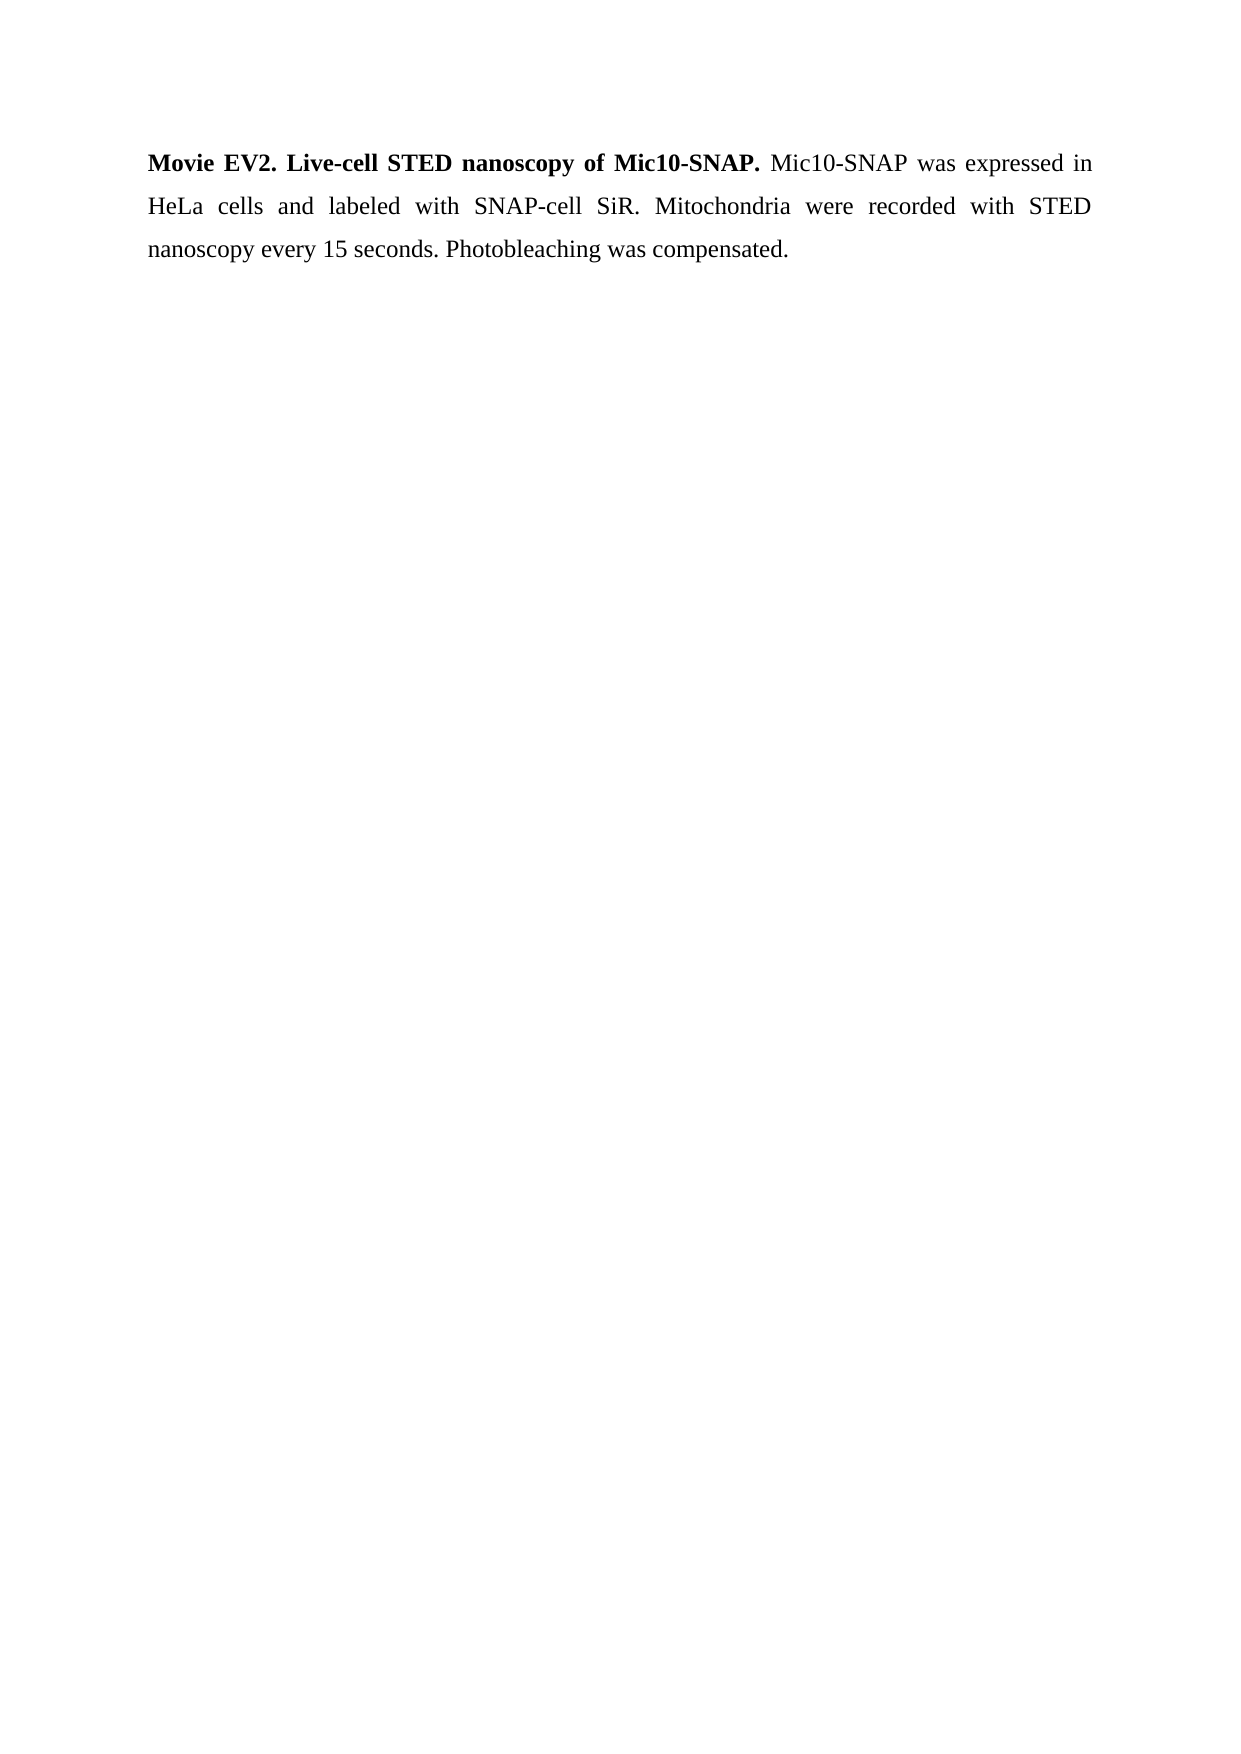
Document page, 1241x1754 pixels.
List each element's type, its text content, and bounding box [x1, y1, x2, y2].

text Movie EV2. Live-cell STED nanoscopy of Mic10-SNAP. Mic10-SNAP was expressed in HeLa cells and labeled with SNAP-cell SiR. Mitochondria were recorded with STED nanoscopy every 15 seconds. Photobleaching was compensated. [148, 148, 1093, 263]
